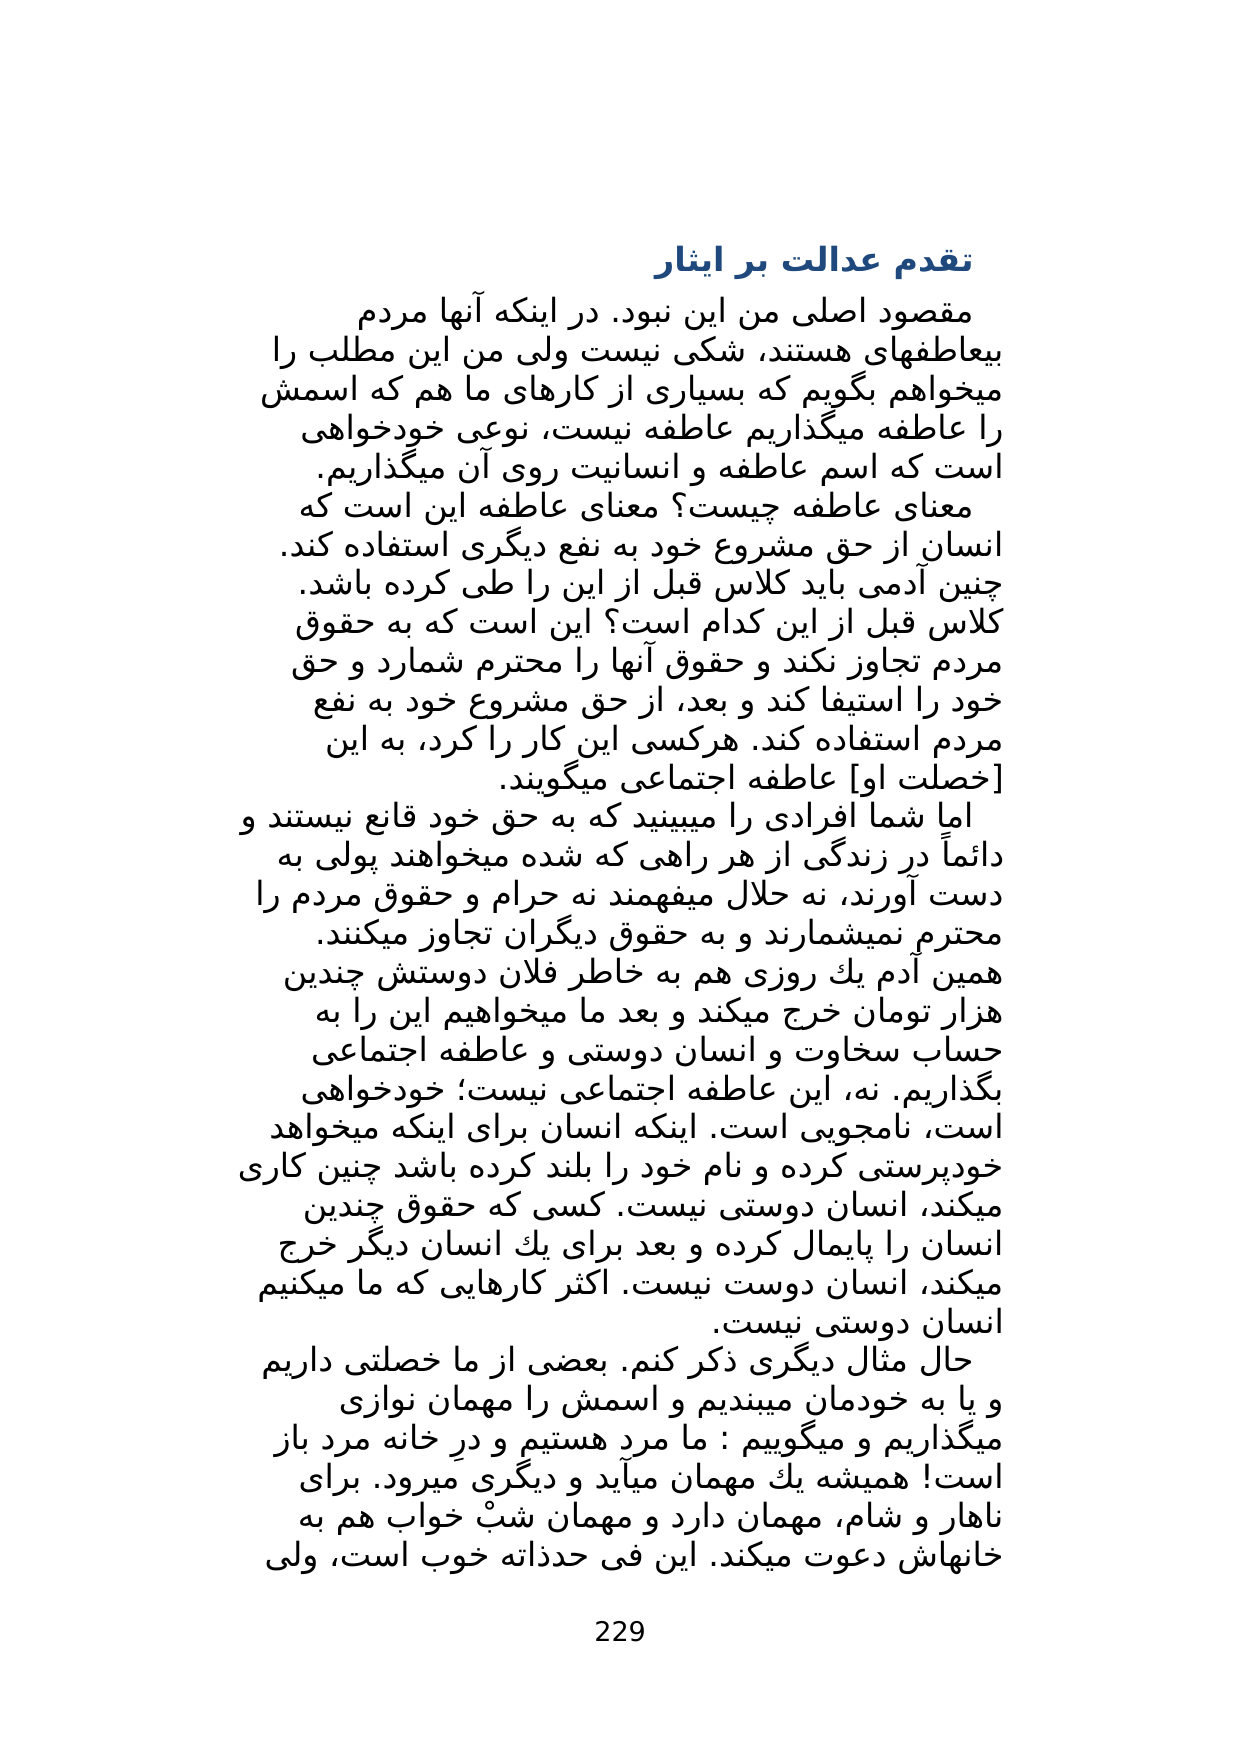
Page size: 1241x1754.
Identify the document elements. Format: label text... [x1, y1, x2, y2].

text معنای عاطفه چيست؟ معنای عاطفه اين است كه انسان از حق مشروع خود به نفع ديگری استفاده كند. چنين آدمی بايد كلاس قبل از اين را طی كرده باشد. كلاس قبل از اين كدام است؟ اين است كه به حقوق مردم تجاوز نكند و حقوق آنها را محترم شمارد و حق خود را استيفا كند و بعد، از حق مشروع خود به نفع مردم استفاده كند. هركسی اين كار را كرد، به اين [خصلت او] عاطفه اجتماعی می‏گويند. [236, 486, 1004, 797]
subtitle تقدم عدالت بر ايثار [236, 241, 1004, 279]
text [236, 1341, 1004, 1574]
text اما شما افرادی را می‏بينيد كه به حق خود قانع نيستند و دائماً در زندگی از هر راهی كه شده می‏خواهند پولی به دست آورند، نه حلال می‏فهمند نه حرام و حقوق مردم را محترم نمی‏شمارند و به حقوق ديگران تجاوز می‏كنند. همين آدم يك روزی هم به خاطر فلان دوستش چندين هزار تومان خرج می‏كند و بعد ما می‏خواهيم اين را به حساب سخاوت و انسان دوستی و عاطفه اجتماعی بگذاريم. نه، اين عاطفه اجتماعی نيست؛ خودخواهی است، نامجويی است. اينكه انسان برای اينكه می‏خواهد خودپرستی كرده و نام خود را بلند كرده باشد چنين كاری می‏كند، انسان دوستی نيست. كسی كه حقوق چندين انسان را پايمال كرده و بعد برای يك انسان ديگر خرج می‏كند، انسان دوست نيست. اكثر كارهايی كه ما می‏كنيم انسان دوستی نيست. [236, 797, 1004, 1341]
text مقصود اصلی من اين نبود. در اينكه آنها مردم بی‏عاطفه‏ای هستند، شكی نيست ولی من اين مطلب را می‏خواهم بگويم كه بسياری از كارهای ما هم كه اسمش را عاطفه می‏گذاريم عاطفه نيست، نوعی خودخواهی است كه اسم عاطفه و انسانيت روی آن می‏گذاريم. [236, 292, 1004, 486]
